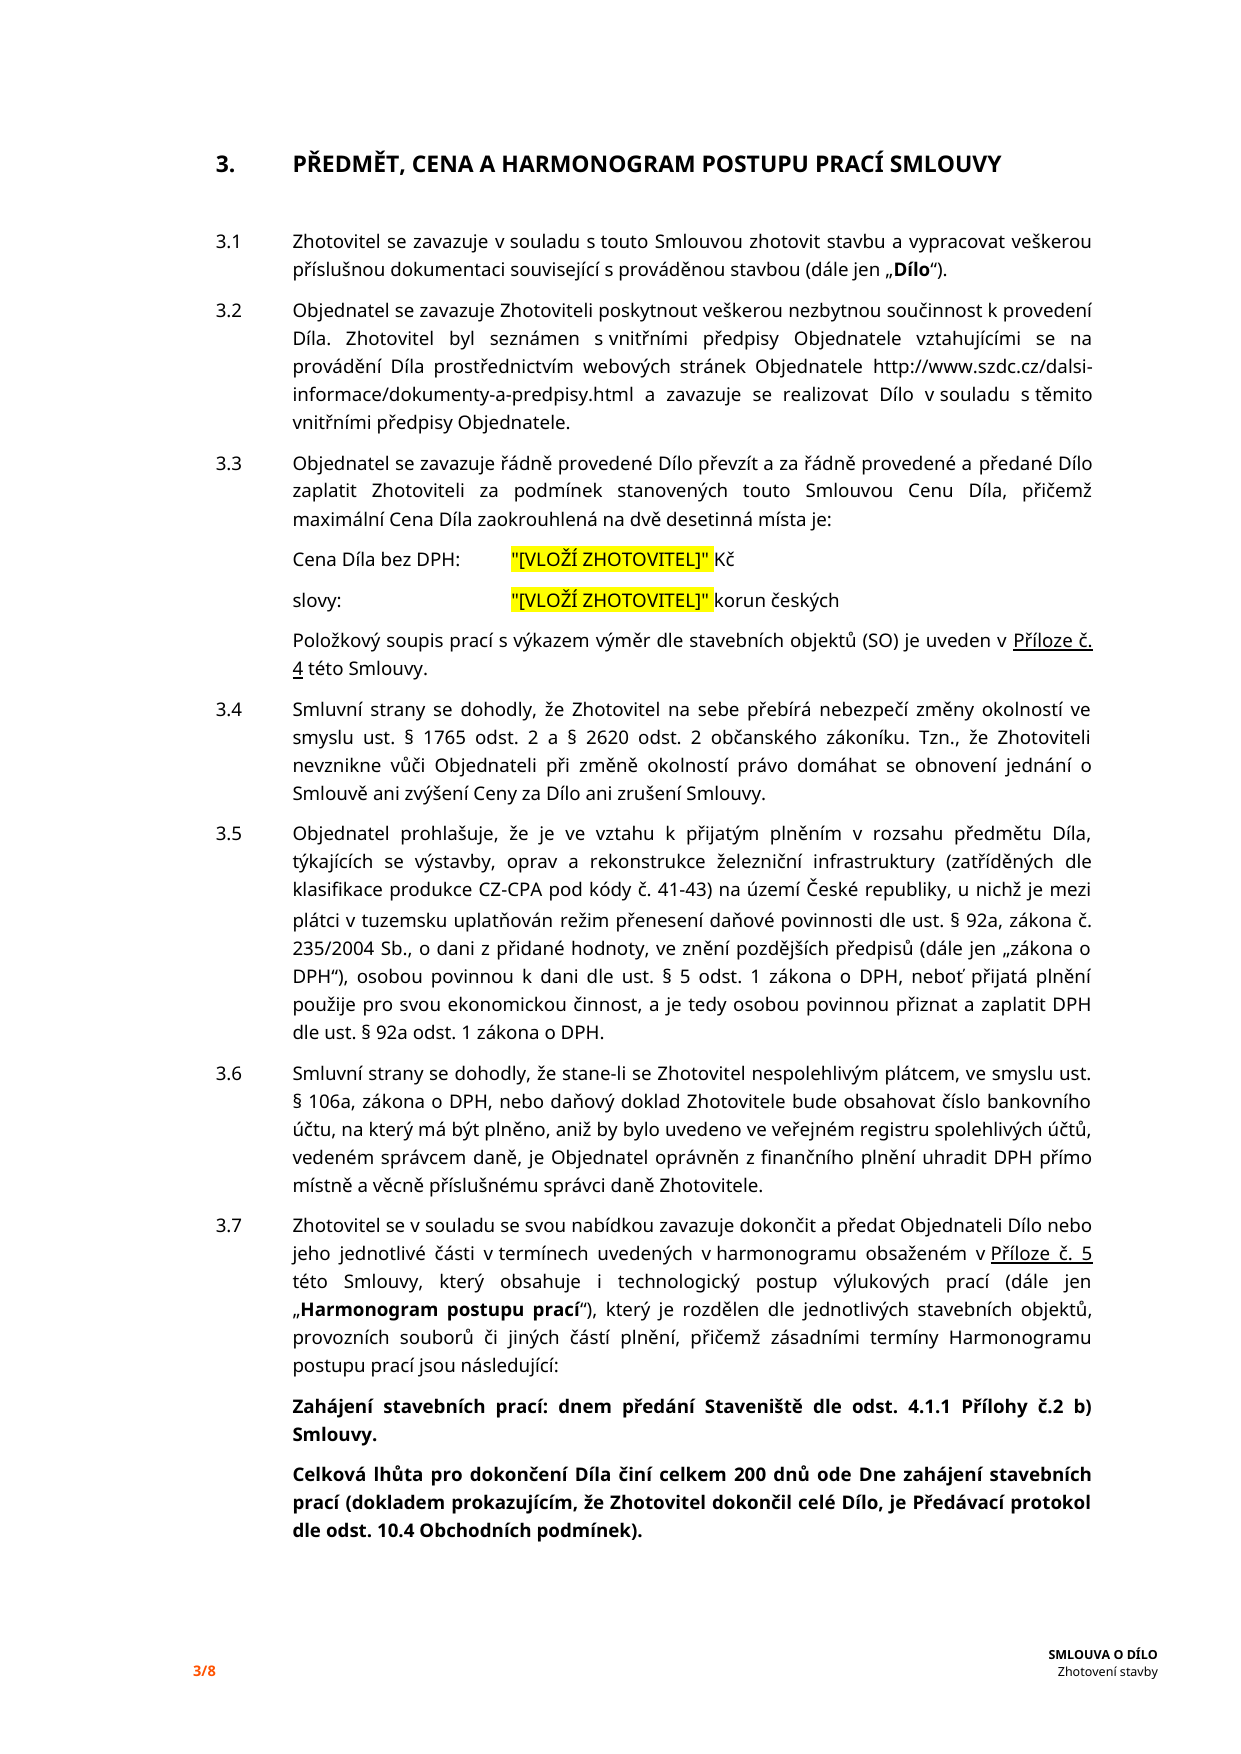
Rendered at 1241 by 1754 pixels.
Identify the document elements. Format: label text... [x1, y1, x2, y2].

text Smluvní strany se dohodly, že Zhotovitel na sebe přebírá nebezpečí změny okolností ve smyslu ust. § 1765 odst. 2 a § 2620 odst. 2 občanského zákoníku. Tzn., že Zhotoviteli nevznikne vůči Objednateli při změně okolností právo domáhat se obnovení jednání o Smlouvě ani zvýšení Ceny za Dílo ani zrušení Smlouvy. [216, 696, 1093, 806]
text Zahájení stavebních prací: dnem předání Staveniště dle odst. 4.1.1 Přílohy č.2 b) Smlouvy. [292, 1393, 1093, 1447]
text PŘEDMĚT, CENA A HARMONOGRAM POSTUPU PRACÍ SMLOUVY [216, 147, 1093, 179]
text slovy: korun českých [714, 587, 1093, 612]
text Celková lhůta pro dokončení Díla činí celkem 200 dnů ode Dne zahájení stavebních prací (dokladem prokazujícím, že Zhotovitel dokončil celé Dílo, je Předávací protokol dle odst. 10.4 Obchodních podmínek). [292, 1462, 1093, 1543]
text Zhotovitel se zavazuje v souladu s touto Smlouvou zhotovit stavbu a vypracovat veškerou příslušnou dokumentaci související s prováděnou stavbou (dále jen „Dílo“). [216, 229, 1093, 282]
text Objednatel se zavazuje řádně provedené Dílo převzít a za řádně provedené a předané Dílo zaplatit Zhotoviteli za podmínek stanovených touto Smlouvou Cenu Díla, přičemž maximální Cena Díla zaokrouhlená na dvě desetinná místa je: [216, 450, 1093, 531]
text Objednatel prohlašuje, že je ve vztahu k přijatým plněním v rozsahu předmětu Díla, týkajících se výstavby, oprav a rekonstrukce železniční infrastruktury (zatříděných dle klasifikace produkce CZ-CPA pod kódy č. 41-43) na území České republiky, u nichž je mezi plátci v tuzemsku uplatňován režim přenesení daňové povinnosti dle ust. § 92a, zákona č. 235/2004 Sb., o dani z přidané hodnoty, ve znění pozdějších předpisů (dále jen „zákona o DPH“), osobou povinnou k dani dle ust. § 5 odst. 1 zákona o DPH, neboť přijatá plnění použije pro svou ekonomickou činnost, a je tedy osobou povinnou přiznat a zaplatit DPH dle ust. § 92a odst. 1 zákona o DPH. [216, 821, 1093, 1045]
text Položkový soupis prací s výkazem výměr dle stavebních objektů (SO) je uveden v Příloze č. 4 této Smlouvy. [292, 627, 1093, 681]
text Cena Díla bez DPH: Kč [714, 546, 1093, 572]
text Cena Díla bez DPH: Kč [292, 546, 511, 572]
text Smluvní strany se dohodly, že stane-li se Zhotovitel nespolehlivým plátcem, ve smyslu ust. § 106a, zákona o DPH, nebo daňový doklad Zhotovitele bude obsahovat číslo bankovního účtu, na který má být plněno, aniž by bylo uvedeno ve veřejném registru spolehlivých účtů, vedeném správcem daně, je Objednatel oprávněn z finančního plnění uhradit DPH přímo místně a věcně příslušnému správci daně Zhotovitele. [216, 1060, 1093, 1197]
text Objednatel se zavazuje Zhotoviteli poskytnout veškerou nezbytnou součinnost k provedení Díla. Zhotovitel byl seznámen s vnitřními předpisy Objednatele vztahujícími se na provádění Díla prostřednictvím webových stránek Objednatele http://www.szdc.cz/dalsi-informace/dokumenty-a-predpisy.html a zavazuje se realizovat Dílo v souladu s těmito vnitřními předpisy Objednatele. [216, 297, 1093, 435]
text Zhotovitel se v souladu se svou nabídkou zavazuje dokončit a předat Objednateli Dílo nebo jeho jednotlivé části v termínech uvedených v harmonogramu obsaženém v Příloze č. 5 této Smlouvy, který obsahuje i technologický postup výlukových prací (dále jen „Harmonogram postupu prací“), který je rozdělen dle jednotlivých stavebních objektů, provozních souborů či jiných částí plnění, přičemž zásadními termíny Harmonogramu postupu prací jsou následující: [216, 1212, 1093, 1378]
text slovy: korun českých [292, 587, 511, 612]
